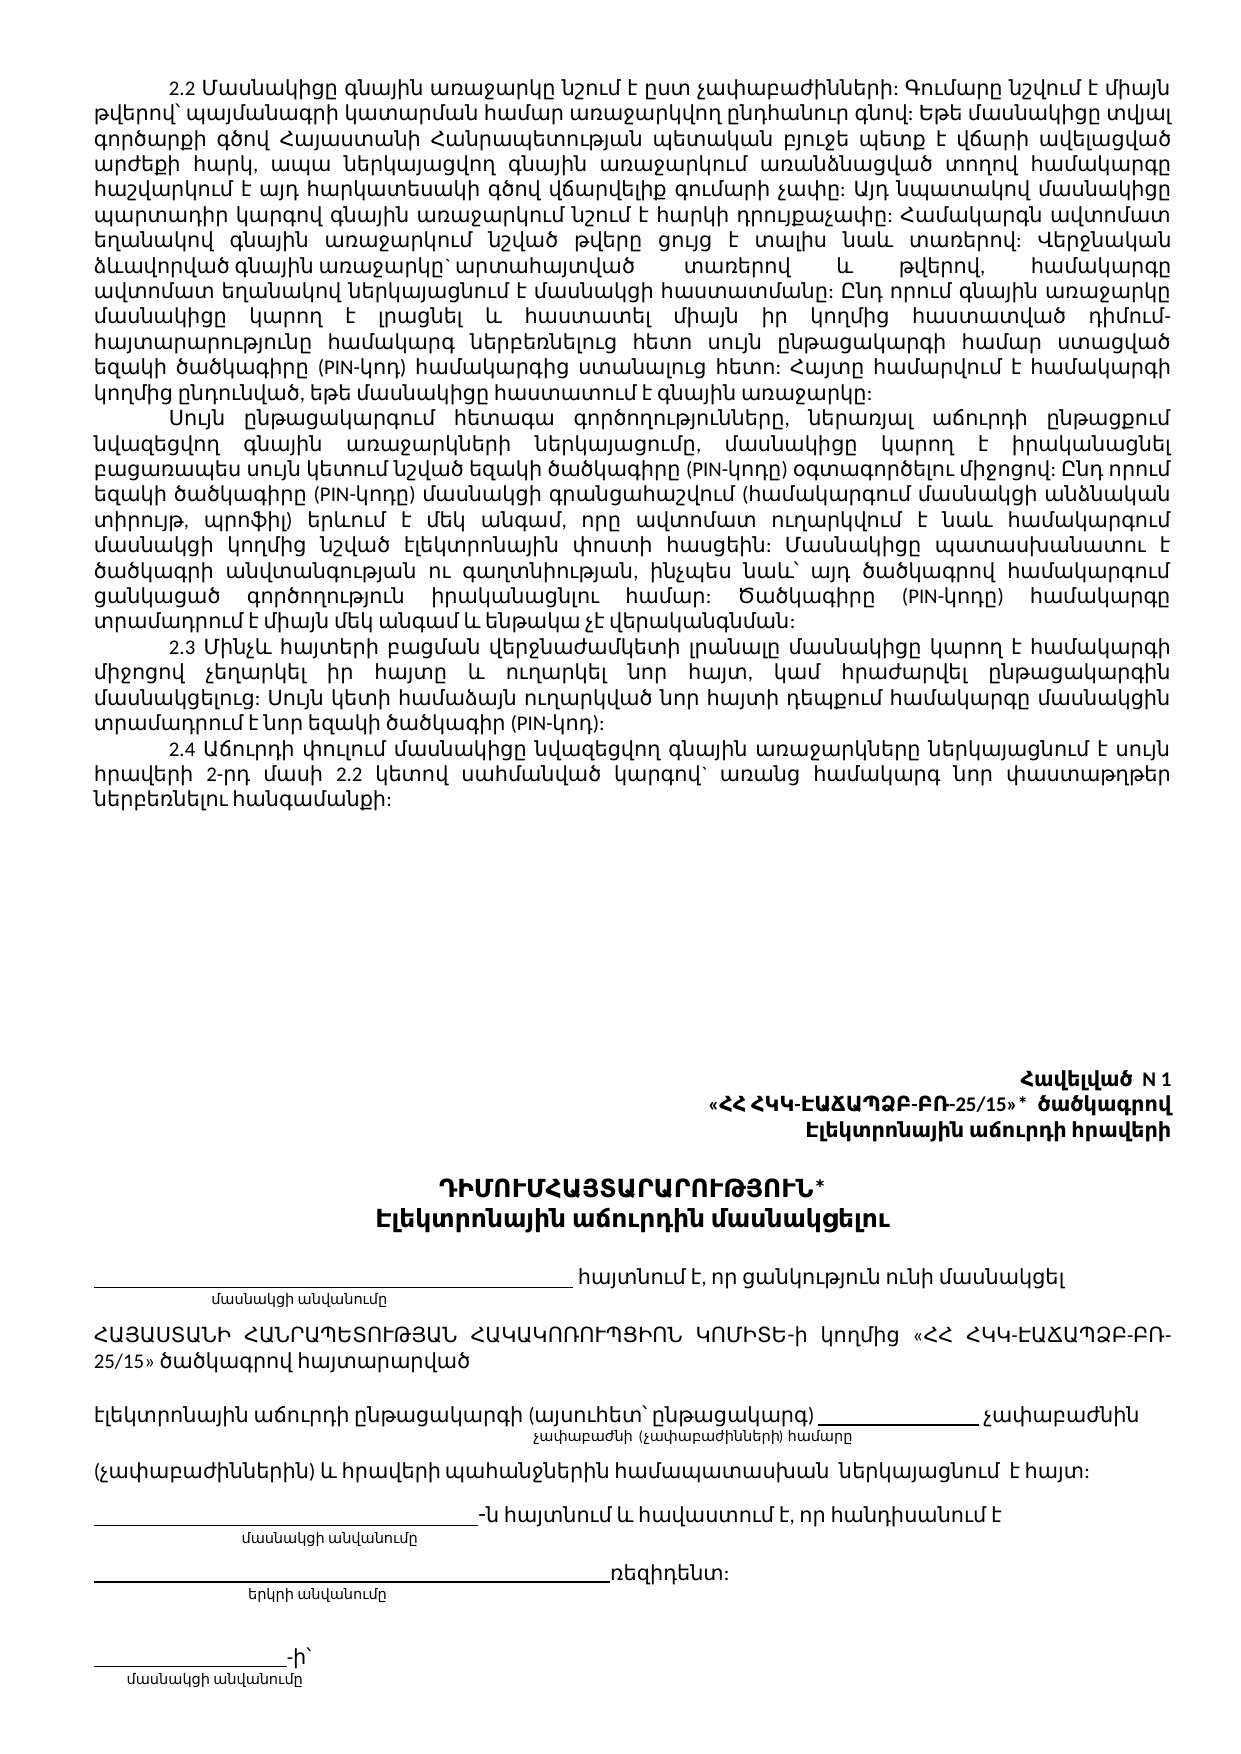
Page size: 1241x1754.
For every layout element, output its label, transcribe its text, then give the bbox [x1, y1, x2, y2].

text մասնակցի անվանումը [94, 1670, 1171, 1700]
text -ն հայտնում և հավաստում է, որ հանդիսանում է [94, 1499, 1171, 1529]
text ՀԱՅԱՍՏԱՆԻ ՀԱՆՐԱՊԵՏՈՒԹՅԱՆ ՀԱԿԱԿՈՌՈՒՊՑԻՈՆ ԿՈՄԻՏԵ-ի կողմից «ՀՀ ՀԿԿ-ԷԱՃԱՊՁԲ-ԲՌ-25/15» ծածկագրով հայտարարված [94, 1321, 1171, 1374]
text ռեզիդենտ: [94, 1560, 1171, 1585]
text (չափաբաժիններին) և հրավերի պահանջներին համապատասխան ներկայացնում է հայտ: [94, 1458, 1171, 1483]
text Էլեկտրոնային աճուրդի հրավերի [94, 1117, 1171, 1142]
text Հավելված N 1 [94, 1066, 1171, 1092]
text Սույն ընթացակարգում հետագա գործողությունները, ներառյալ աճուրդի ընթացքում նվազեցվող գնային առաջարկների ներկայացումը, մասնակիցը կարող է իրականացնել բացառապես սույն կետում նշված եզակի ծածկագիրը (PIN-կոդը) օգտագործելու միջոցով: Ընդ որում եզակի ծածկագիրը (PIN-կոդը) մասնակցի գրանցահաշվում (համակարգում մասնակցի անձնական տիրույթ, պրոֆիլ) երևում է մեկ անգամ, որը ավտոմատ ուղարկվում է նաև համակարգում մասնակցի կողմից նշված էլեկտրոնային փոստի հասցեին: Մասնակիցը պատասխանատու է ծածկագրի անվտանգության ու գաղտնիության, ինչպես նաև՝ այդ ծածկագրով համակարգում ցանկացած գործողություն իրականացնլու համար: Ծածկագիրը (PIN-կոդը) համակարգը տրամադրում է միայն մեկ անգամ և ենթակա չէ վերականգնման: [94, 405, 1171, 634]
subtitle Էլեկտրոնային աճուրդին մասնակցելու [94, 1203, 1171, 1234]
text էլեկտրոնային աճուրդի ընթացակարգի (այսուհետ՝ ընթացակարգ) չափաբաժնին [94, 1402, 1171, 1427]
text 2.4 Աճուրդի փուլում մասնակիցը նվազեցվող գնային առաջարկները ներկայացնում է սույն հրավերի 2-րդ մասի 2.2 կետով սահմանված կարգով` առանց համակարգ նոր փաստաթղթեր ներբեռնելու հանգամանքի: [94, 736, 1171, 812]
text մասնակցի անվանումը [94, 1290, 1171, 1321]
text մասնակցի անվանումը [94, 1529, 1171, 1560]
text ԴԻՄՈՒՄՀԱՅՏԱՐԱՐՈՒԹՅՈՒՆ* [94, 1173, 1171, 1203]
text չափաբաժնի (չափաբաժինների) համարը [94, 1427, 1171, 1458]
text -ի՝ [94, 1644, 1171, 1670]
text 2.2 Մասնակիցը գնային առաջարկը նշում է ըստ չափաբաժինների: Գումարը նշվում է միայն թվերով՝ պայմանագրի կատարման համար առաջարկվող ընդհանուր գնով: Եթե մասնակիցը տվյալ գործարքի գծով Հայաստանի Հանրապետության պետական բյուջե պետք է վճարի ավելացված արժեքի հարկ, ապա ներկայացվող գնային առաջարկում առանձնացված տողով համակարգը հաշվարկում է այդ հարկատեսակի գծով վճարվելիք գումարի չափը: Այդ նպատակով մասնակիցը պարտադիր կարգով գնային առաջարկում նշում է հարկի դրույքաչափը: Համակարգն ավտոմատ եղանակով գնային առաջարկում նշված թվերը ցույց է տալիս նաև տառերով: Վերջնական ձևավորված գնային առաջարկը` արտահայտված տառերով և թվերով, համակարգը ավտոմատ եղանակով ներկայացնում է մասնակցի հաստատմանը: Ընդ որում գնային առաջարկը մասնակիցը կարող է լրացնել և հաստատել միայն իր կողմից հաստատված դիմում-հայտարարությունը համակարգ ներբեռնելուց հետո սույն ընթացակարգի համար ստացված եզակի ծածկագիրը (PIN-կոդ) համակարգից ստանալուց հետո: Հայտը համարվում է համակարգի կողմից ընդունված, եթե մասնակիցը հաստատում է գնային առաջարկը: [94, 75, 1171, 405]
text 2.3 Մինչև հայտերի բացման վերջնաժամկետի լրանալը մասնակիցը կարող է համակարգի միջոցով չեղարկել իր հայտը և ուղարկել նոր հայտ, կամ հրաժարվել ընթացակարգին մասնակցելուց: Սույն կետի համաձայն ուղարկված նոր հայտի դեպքում համակարգը մասնակցին տրամադրում է նոր եզակի ծածկագիր (PIN-կոդ): [94, 634, 1171, 736]
text երկրի անվանումը [94, 1585, 1171, 1616]
text հայտնում է, որ ցանկություն ունի մասնակցել [94, 1264, 1171, 1290]
text «ՀՀ ՀԿԿ-ԷԱՃԱՊՁԲ-ԲՌ-25/15»* ծածկագրով [94, 1092, 1171, 1117]
